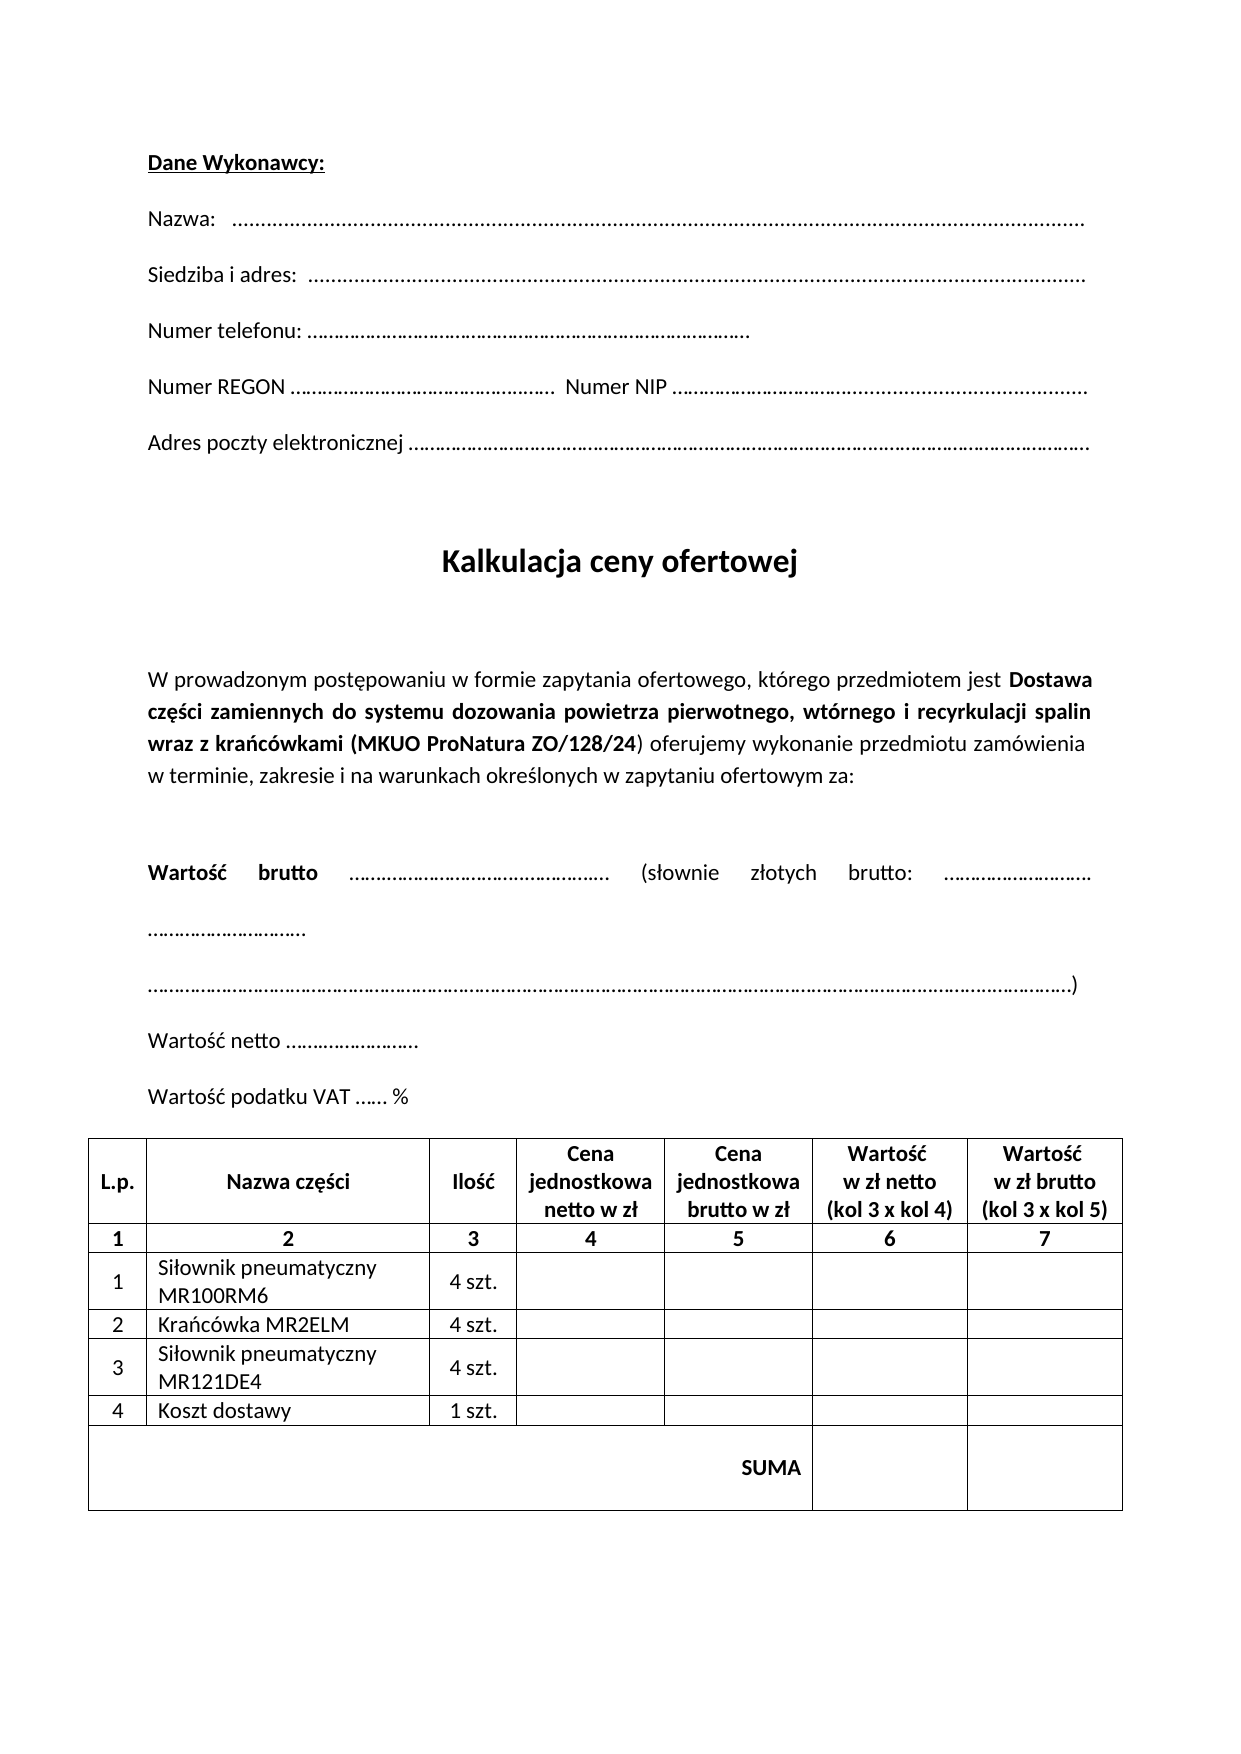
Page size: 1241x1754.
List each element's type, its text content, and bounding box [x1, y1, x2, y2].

table_cell [968, 1396, 1122, 1424]
table_cell [517, 1310, 664, 1338]
table_cell 3 [430, 1224, 516, 1252]
table_cell 7 [968, 1224, 1122, 1252]
text Kalkulacja ceny ofertowej [148, 540, 1092, 581]
table_cell [665, 1339, 812, 1395]
table_cell [813, 1253, 967, 1309]
table_cell 4 [89, 1396, 146, 1424]
table_cell [517, 1253, 664, 1309]
text Adres poczty elektronicznej ………………………………………………….…………………………..………………………………… [148, 428, 1092, 456]
text Wartość brutto …….……………………..………….… (słownie złotych brutto: ……………………….………………………… …………………………………………………………………………………………………………………………………..………..……………) [148, 858, 1092, 998]
table_cell 1 [89, 1253, 146, 1309]
table_cell 4 szt. [430, 1339, 516, 1395]
table_header L.p. [89, 1139, 146, 1223]
text Siedziba i adres: ....................................................................................................................................... [148, 260, 1092, 288]
table_cell [968, 1253, 1122, 1309]
table_cell [517, 1339, 664, 1395]
table_cell 6 [813, 1224, 967, 1252]
table_cell 4 [517, 1224, 664, 1252]
table_cell 4 szt. [430, 1253, 516, 1309]
table_header Ilość [430, 1139, 516, 1223]
table_cell 1 szt. [430, 1396, 516, 1424]
text Nazwa: .................................................................................................................................................... [148, 204, 1092, 232]
table_header Cena jednostkowa brutto w zł [665, 1139, 812, 1223]
table_cell Siłownik pneumatyczny MR121DE4 [147, 1339, 429, 1395]
text Dane Wykonawcy: [148, 148, 1092, 176]
table_cell 2 [147, 1224, 429, 1252]
table_header Wartość w zł brutto (kol 3 x kol 5) [968, 1139, 1122, 1223]
table_cell 4 szt. [430, 1310, 516, 1338]
table_cell [968, 1339, 1122, 1395]
table_cell Siłownik pneumatyczny MR100RM6 [147, 1253, 429, 1309]
table_cell [968, 1310, 1122, 1338]
text Wartość netto …….……………… [148, 1026, 1092, 1054]
table_cell 5 [665, 1224, 812, 1252]
text Numer telefonu: ………………………………………………………………………… [148, 316, 1092, 344]
text Wartość podatku VAT …… % [148, 1082, 1092, 1110]
table_cell [813, 1426, 967, 1509]
table_cell [665, 1253, 812, 1309]
table_cell [968, 1426, 1122, 1509]
table_cell [813, 1339, 967, 1395]
table_header Nazwa części [147, 1139, 429, 1223]
table_cell Koszt dostawy [147, 1396, 429, 1424]
table_cell [665, 1396, 812, 1424]
table_cell 2 [89, 1310, 146, 1338]
table_cell [813, 1396, 967, 1424]
table_cell SUMA [89, 1426, 812, 1509]
table_cell [665, 1310, 812, 1338]
text W prowadzonym postępowaniu w formie zapytania ofertowego, którego przedmiotem jest Dostawa części zamiennych do systemu dozowania powietrza pierwotnego, wtórnego i recyrkulacji spalin wraz z krańcówkami (MKUO ProNatura ZO/128/24) oferujemy wykonanie przedmiotu zamówienia w terminie, zakresie i na warunkach określonych w zapytaniu ofertowym za: [148, 665, 1092, 789]
table_cell [517, 1396, 664, 1424]
table_cell 3 [89, 1339, 146, 1395]
table_header Cena jednostkowa netto w zł [517, 1139, 664, 1223]
table_cell 1 [89, 1224, 146, 1252]
table_header Wartość w zł netto (kol 3 x kol 4) [813, 1139, 967, 1223]
table_cell [813, 1310, 967, 1338]
table_cell Krańcówka MR2ELM [147, 1310, 429, 1338]
text Numer REGON ……………………………………..…… Numer NIP …………………………….......................................... [148, 372, 1092, 400]
